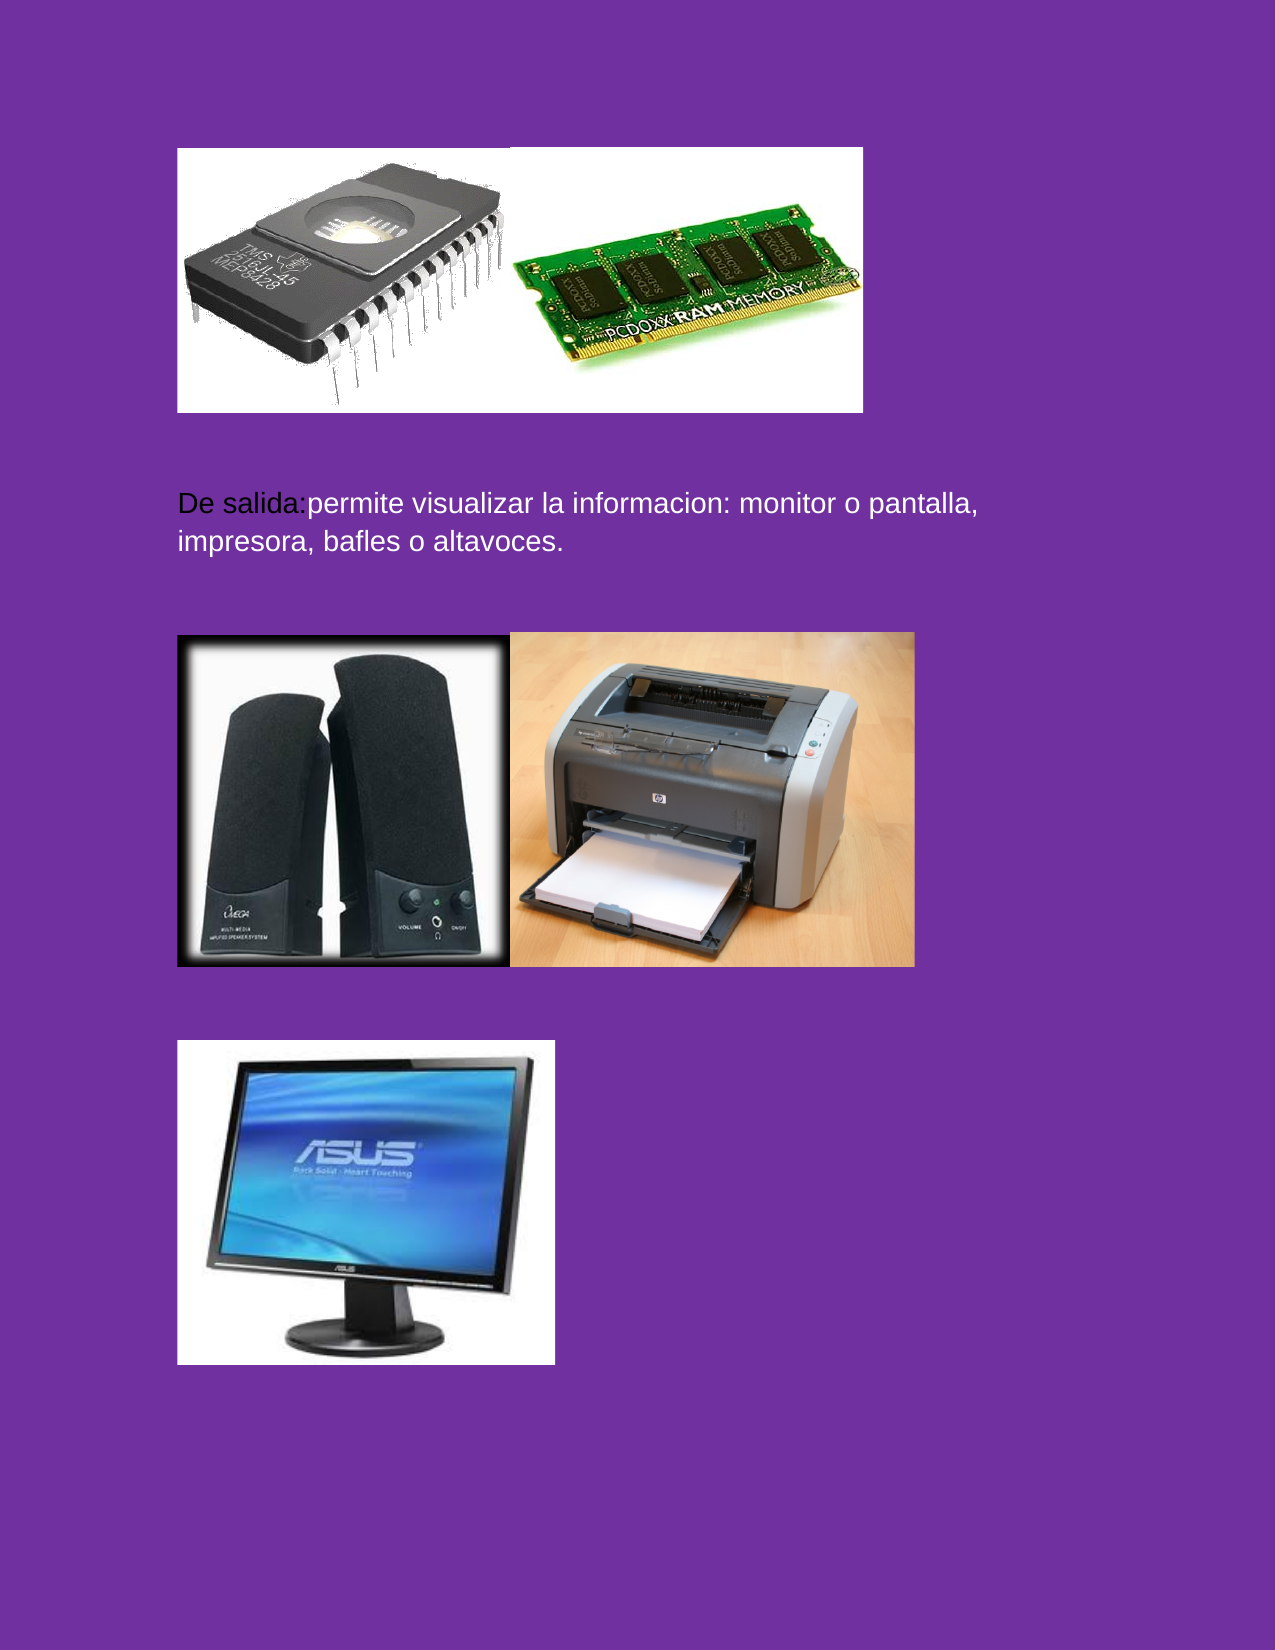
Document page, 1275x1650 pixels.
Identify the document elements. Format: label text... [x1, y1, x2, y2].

picture [177, 632, 915, 967]
picture [177, 1040, 556, 1365]
text De salida:permite visualizar la informacion: monitor o pantalla, impresora, bafles o altavoces. [177, 486, 1098, 558]
picture [177, 147, 864, 413]
